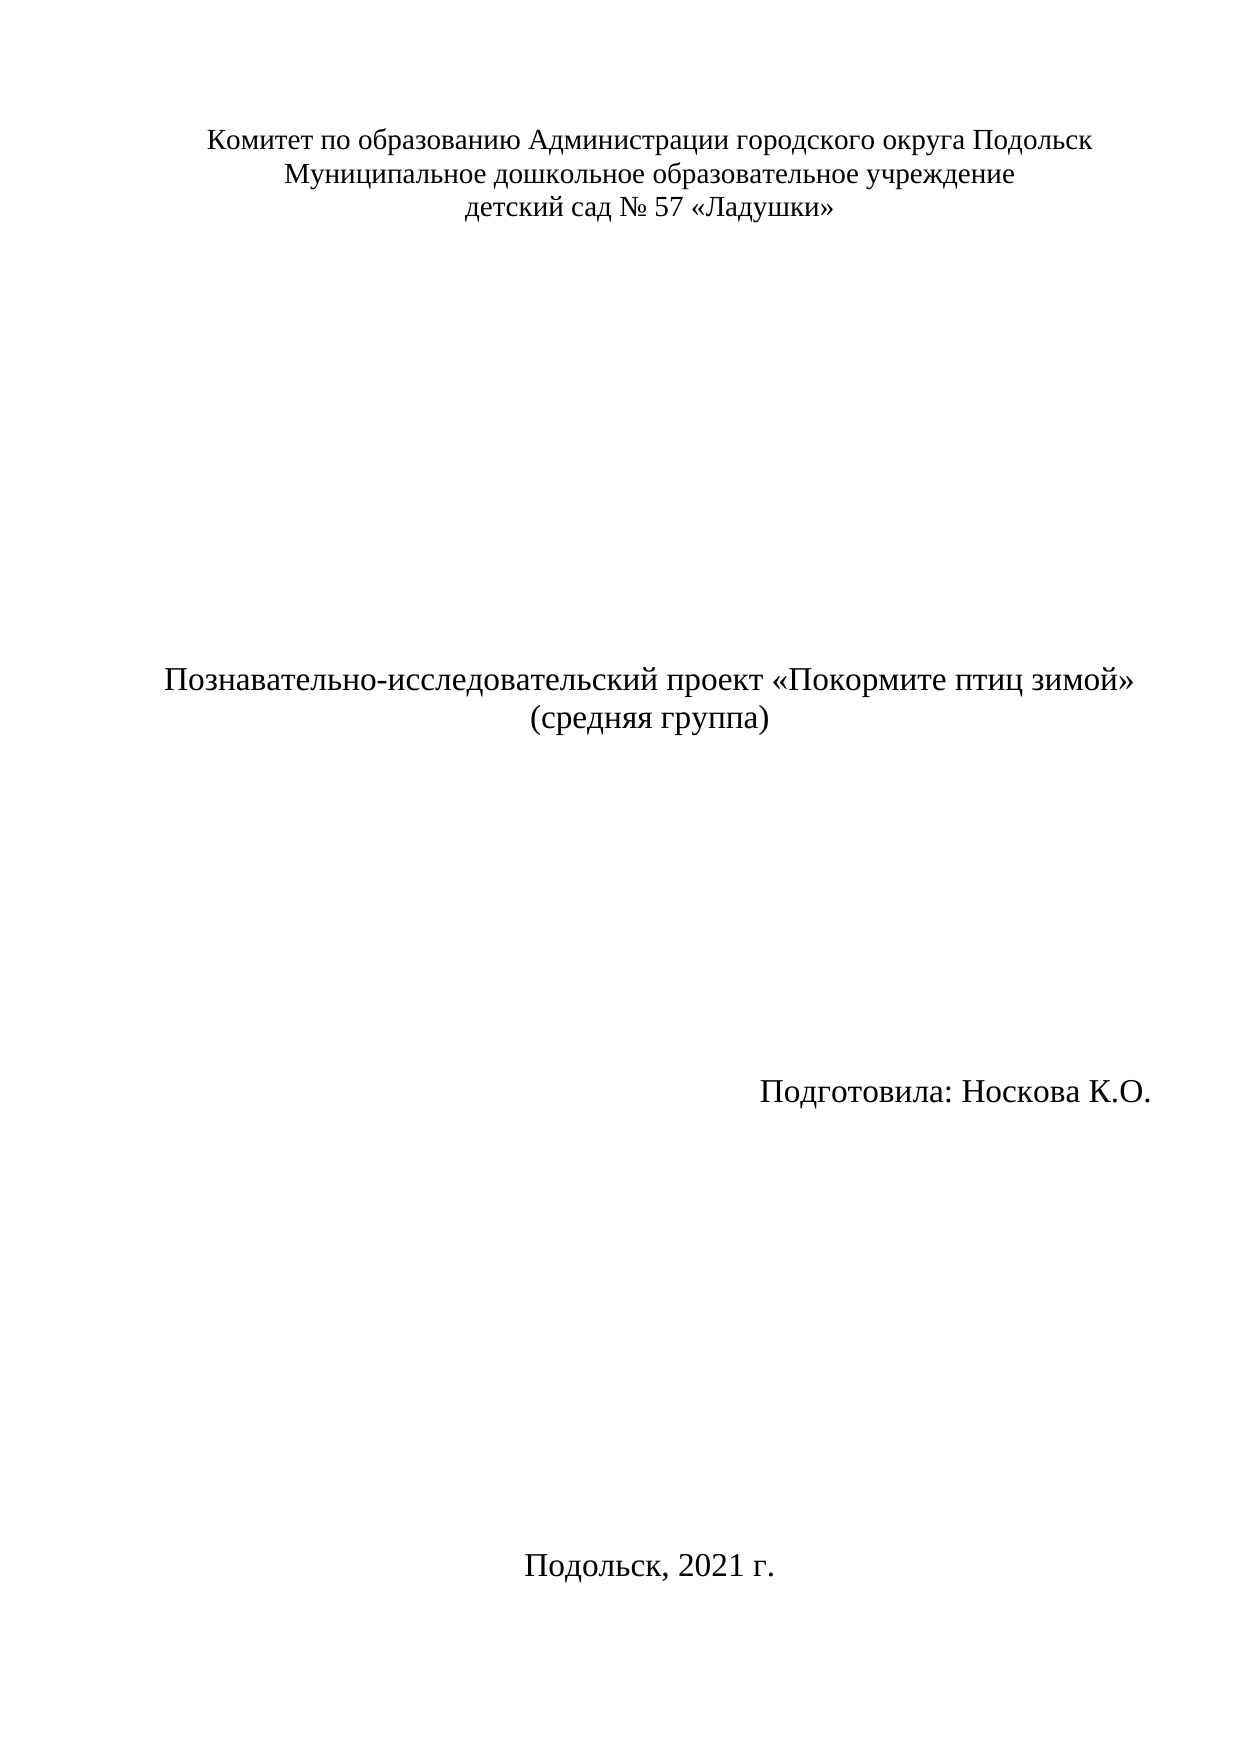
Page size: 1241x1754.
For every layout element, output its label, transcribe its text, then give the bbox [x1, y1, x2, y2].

text Подольск, 2021 г. [148, 1545, 1152, 1584]
text детский сад № 57 «Ладушки» [148, 189, 1152, 223]
text Комитет по образованию Администрации городского округа Подольск [148, 122, 1152, 156]
text Познавательно-исследовательский проект «Покормите птиц зимой» [148, 659, 1152, 697]
text Подготовила: Носкова К.О. [443, 1071, 1152, 1109]
text (средняя группа) [148, 697, 1152, 736]
text Муниципальное дошкольное образовательное учреждение [148, 156, 1152, 189]
